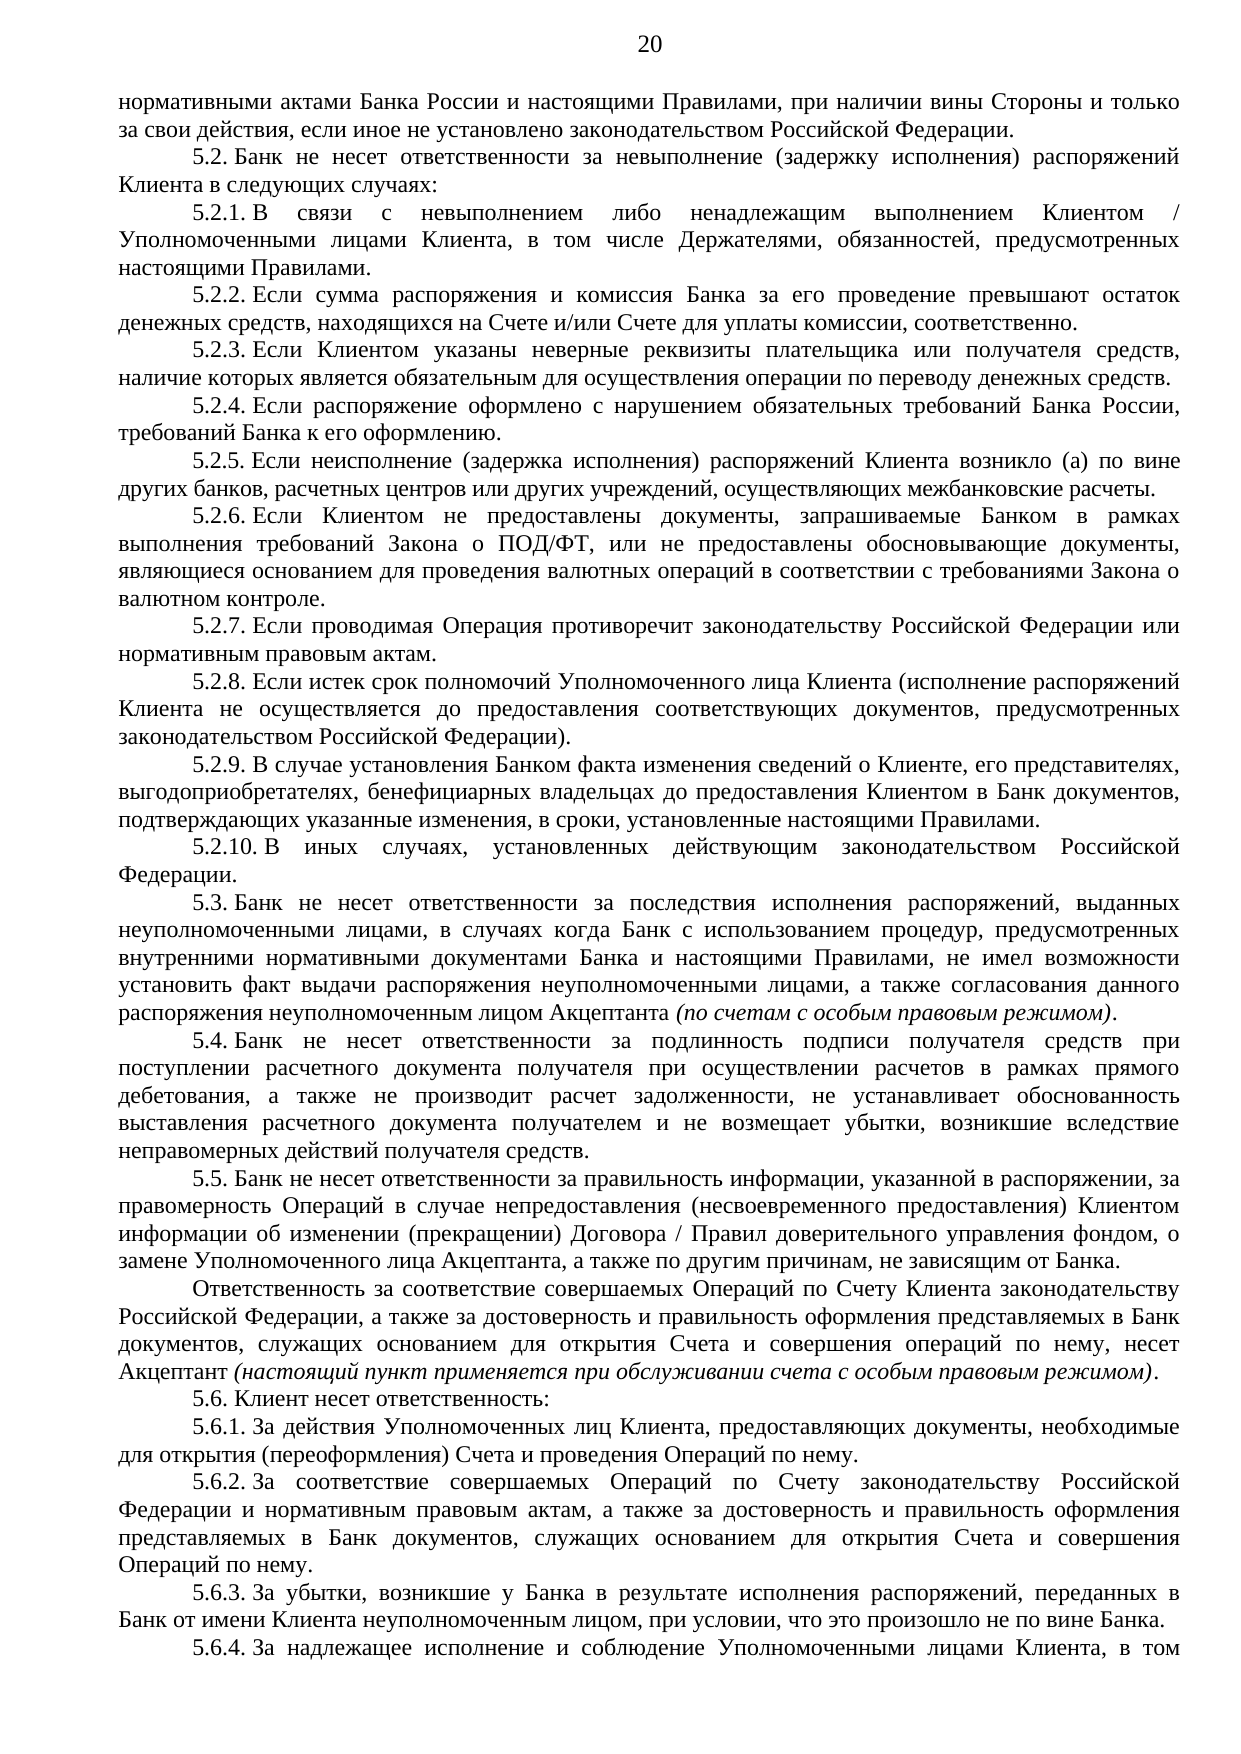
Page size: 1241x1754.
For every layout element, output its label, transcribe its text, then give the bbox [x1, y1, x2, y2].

text 5.2.4. Если распоряжение оформлено с нарушением обязательных требований Банка России, требований Банка к его оформлению. [118, 391, 1181, 446]
text 5.5. Банк не несет ответственности за правильность информации, указанной в распоряжении, за правомерность Операций в случае непредоставления (несвоевременного предоставления) Клиентом информации об изменении (прекращении) Договора / Правил доверительного управления фондом, о замене Уполномоченного лица Акцептанта, а также по другим причинам, не зависящим от Банка. [118, 1164, 1181, 1274]
text Ответственность за соответствие совершаемых Операций по Счету Клиента законодательству Российской Федерации, а также за достоверность и правильность оформления представляемых в Банк документов, служащих основанием для открытия Счета и совершения операций по нему, несет Акцептант (настоящий пункт применяется при обслуживании счета с особым правовым режимом). [118, 1274, 1181, 1384]
text 5.2.1. В связи с невыполнением либо ненадлежащим выполнением Клиентом / Уполномоченными лицами Клиента, в том числе Держателями, обязанностей, предусмотренных настоящими Правилами. [118, 197, 1181, 280]
text 5.2. Банк не несет ответственности за невыполнение (задержку исполнения) распоряжений Клиента в следующих случаях: [118, 142, 1181, 197]
text 5.6.1. За действия Уполномоченных лиц Клиента, предоставляющих документы, необходимые для открытия (переоформления) Счета и проведения Операций по нему. [118, 1412, 1181, 1467]
text 5.2.5. Если неисполнение (задержка исполнения) распоряжений Клиента возникло (а) по вине других банков, расчетных центров или других учреждений, осуществляющих межбанковские расчеты. [118, 446, 1181, 501]
text 5.2.10. В иных случаях, установленных действующим законодательством Российской Федерации. [118, 832, 1181, 888]
text 5.2.7. Если проводимая Операция противоречит законодательству Российской Федерации или нормативным правовым актам. [118, 612, 1181, 667]
text 5.2.6. Если Клиентом не предоставлены документы, запрашиваемые Банком в рамках выполнения требований Закона о ПОД/ФТ, или не предоставлены обосновывающие документы, являющиеся основанием для проведения валютных операций в соответствии с требованиями Закона о валютном контроле. [118, 501, 1181, 612]
text 5.6. Клиент несет ответственность: [118, 1384, 1181, 1412]
text 5.2.9. В случае установления Банком факта изменения сведений о Клиенте, его представителях, выгодоприобретателях, бенефициарных владельцах до предоставления Клиентом в Банк документов, подтверждающих указанные изменения, в сроки, установленные настоящими Правилами. [118, 749, 1181, 832]
text 5.4. Банк не несет ответственности за подлинность подписи получателя средств при поступлении расчетного документа получателя при осуществлении расчетов в рамках прямого дебетования, а также не производит расчет задолженности, не устанавливает обоснованность выставления расчетного документа получателем и не возмещает убытки, возникшие вследствие неправомерных действий получателя средств. [118, 1026, 1181, 1164]
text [118, 87, 1181, 142]
text 5.2.3. Если Клиентом указаны неверные реквизиты плательщика или получателя средств, наличие которых является обязательным для осуществления операции по переводу денежных средств. [118, 336, 1181, 391]
text 5.2.8. Если истек срок полномочий Уполномоченного лица Клиента (исполнение распоряжений Клиента не осуществляется до предоставления соответствующих документов, предусмотренных законодательством Российской Федерации). [118, 667, 1181, 749]
text 5.2.2. Если сумма распоряжения и комиссия Банка за его проведение превышают остаток денежных средств, находящихся на Счете и/или Счете для уплаты комиссии, соответственно. [118, 280, 1181, 336]
text 5.6.2. За соответствие совершаемых Операций по Счету законодательству Российской Федерации и нормативным правовым актам, а также за достоверность и правильность оформления представляемых в Банк документов, служащих основанием для открытия Счета и совершения Операций по нему. [118, 1467, 1181, 1578]
text 5.3. Банк не несет ответственности за последствия исполнения распоряжений, выданных неуполномоченными лицами, в случаях когда Банк с использованием процедур, предусмотренных внутренними нормативными документами Банка и настоящими Правилами, не имел возможности установить факт выдачи распоряжения неуполномоченными лицами, а также согласования данного распоряжения неуполномоченным лицом Акцептанта (по счетам с особым правовым режимом). [118, 888, 1181, 1026]
text 5.6.3. За убытки, возникшие у Банка в результате исполнения распоряжений, переданных в Банк от имени Клиента неуполномоченным лицом, при условии, что это произошло не по вине Банка. [118, 1578, 1181, 1633]
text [118, 1633, 1181, 1661]
